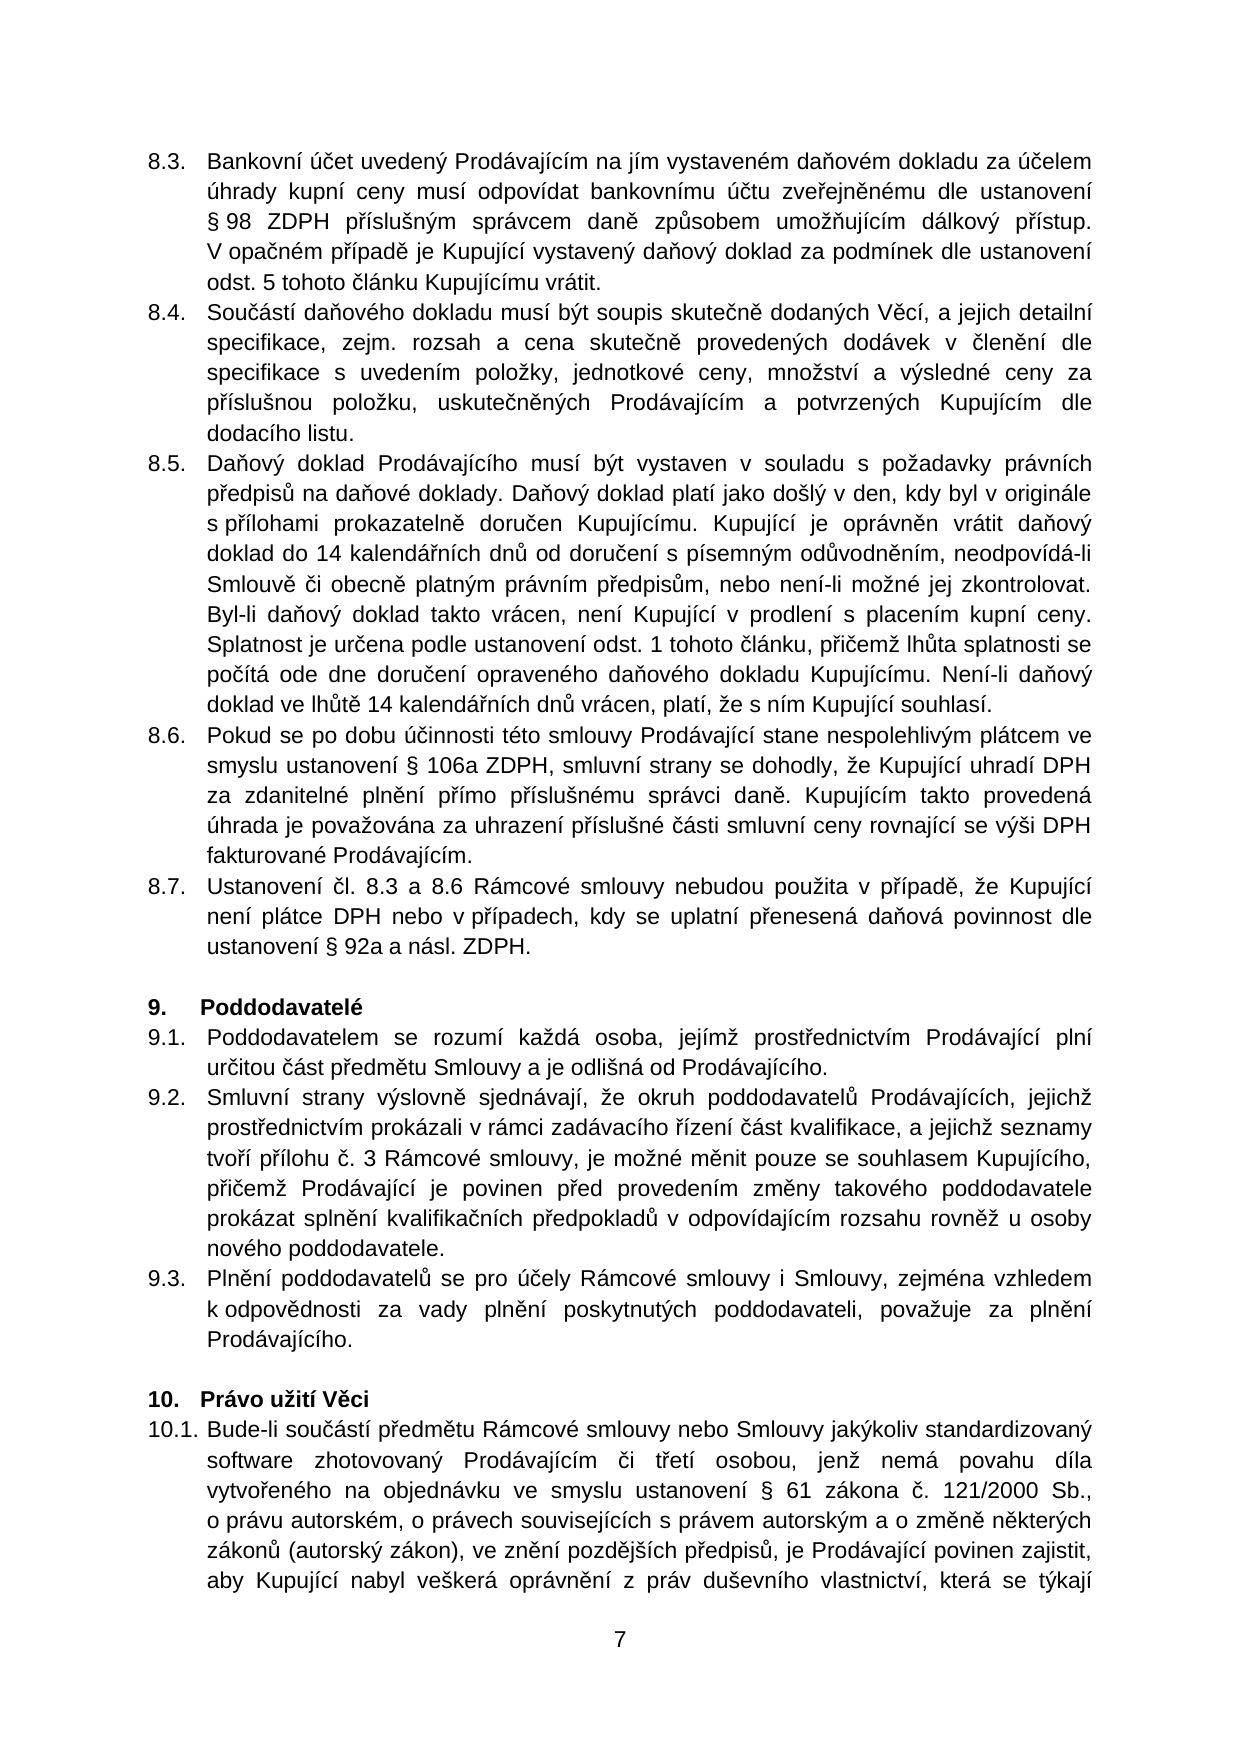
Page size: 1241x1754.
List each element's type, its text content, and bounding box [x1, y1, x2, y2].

list Plnění poddodavatelů se pro účely Rámcové smlouvy i Smlouvy, zejména vzhledem k odpovědnosti za vady plnění poskytnutých poddodavateli, považuje za plnění Prodávajícího. [148, 1265, 1093, 1352]
list Poddodavatelem se rozumí každá osoba, jejímž prostřednictvím Prodávající plní určitou část předmětu Smlouvy a je odlišná od Prodávajícího. [148, 1024, 1093, 1080]
list Součástí daňového dokladu musí být soupis skutečně dodaných Věcí, a jejich detailní specifikace, zejm. rozsah a cena skutečně provedených dodávek v členění dle specifikace s uvedením položky, jednotkové ceny, množství a výsledné ceny za příslušnou položku, uskutečněných Prodávajícím a potvrzených Kupujícím dle dodacího listu. [148, 299, 1093, 446]
list Právo užití Věci [148, 1386, 1093, 1412]
list Poddodavatelé [148, 993, 1093, 1020]
list Smluvní strany výslovně sjednávají, že okruh poddodavatelů Prodávajících, jejichž prostřednictvím prokázali v rámci zadávacího řízení část kvalifikace, a jejichž seznamy tvoří přílohu č. 3 Rámcové smlouvy, je možné měnit pouze se souhlasem Kupujícího, přičemž Prodávající je povinen před provedením změny takového poddodavatele prokázat splnění kvalifikačních předpokladů v odpovídajícím rozsahu rovněž u osoby nového poddodavatele. [148, 1084, 1093, 1261]
list Daňový doklad Prodávajícího musí být vystaven v souladu s požadavky právních předpisů na daňové doklady. Daňový doklad platí jako došlý v den, kdy byl v originále s přílohami prokazatelně doručen Kupujícímu. Kupující je oprávněn vrátit daňový doklad do 14 kalendářních dnů od doručení s písemným odůvodněním, neodpovídá-li Smlouvě či obecně platným právním předpisům, nebo není-li možné jej zkontrolovat. Byl-li daňový doklad takto vrácen, není Kupující v prodlení s placením kupní ceny. Splatnost je určena podle ustanovení odst. 1 tohoto článku, přičemž lhůta splatnosti se počítá ode dne doručení opraveného daňového dokladu Kupujícímu. Není-li daňový doklad ve lhůtě 14 kalendářních dnů vrácen, platí, že s ním Kupující souhlasí. [148, 450, 1093, 718]
list Bankovní účet uvedený Prodávajícím na jím vystaveném daňovém dokladu za účelem úhrady kupní ceny musí odpovídat bankovnímu účtu zveřejněnému dle ustanovení § 98 ZDPH příslušným správcem daně způsobem umožňujícím dálkový přístup. V opačném případě je Kupující vystavený daňový doklad za podmínek dle ustanovení odst. 5 tohoto článku Kupujícímu vrátit. [148, 148, 1093, 295]
list Ustanovení čl. 8.3 a 8.6 Rámcové smlouvy nebudou použita v případě, že Kupující není plátce DPH nebo v případech, kdy se uplatní přenesená daňová povinnost dle ustanovení § 92a a násl. ZDPH. [148, 873, 1093, 959]
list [148, 1416, 1093, 1594]
list Pokud se po dobu účinnosti této smlouvy Prodávající stane nespolehlivým plátcem ve smyslu ustanovení § 106a ZDPH, smluvní strany se dohodly, že Kupující uhradí DPH za zdanitelné plnění přímo příslušnému správci daně. Kupujícím takto provedená úhrada je považována za uhrazení příslušné části smluvní ceny rovnající se výši DPH fakturované Prodávajícím. [148, 722, 1093, 869]
